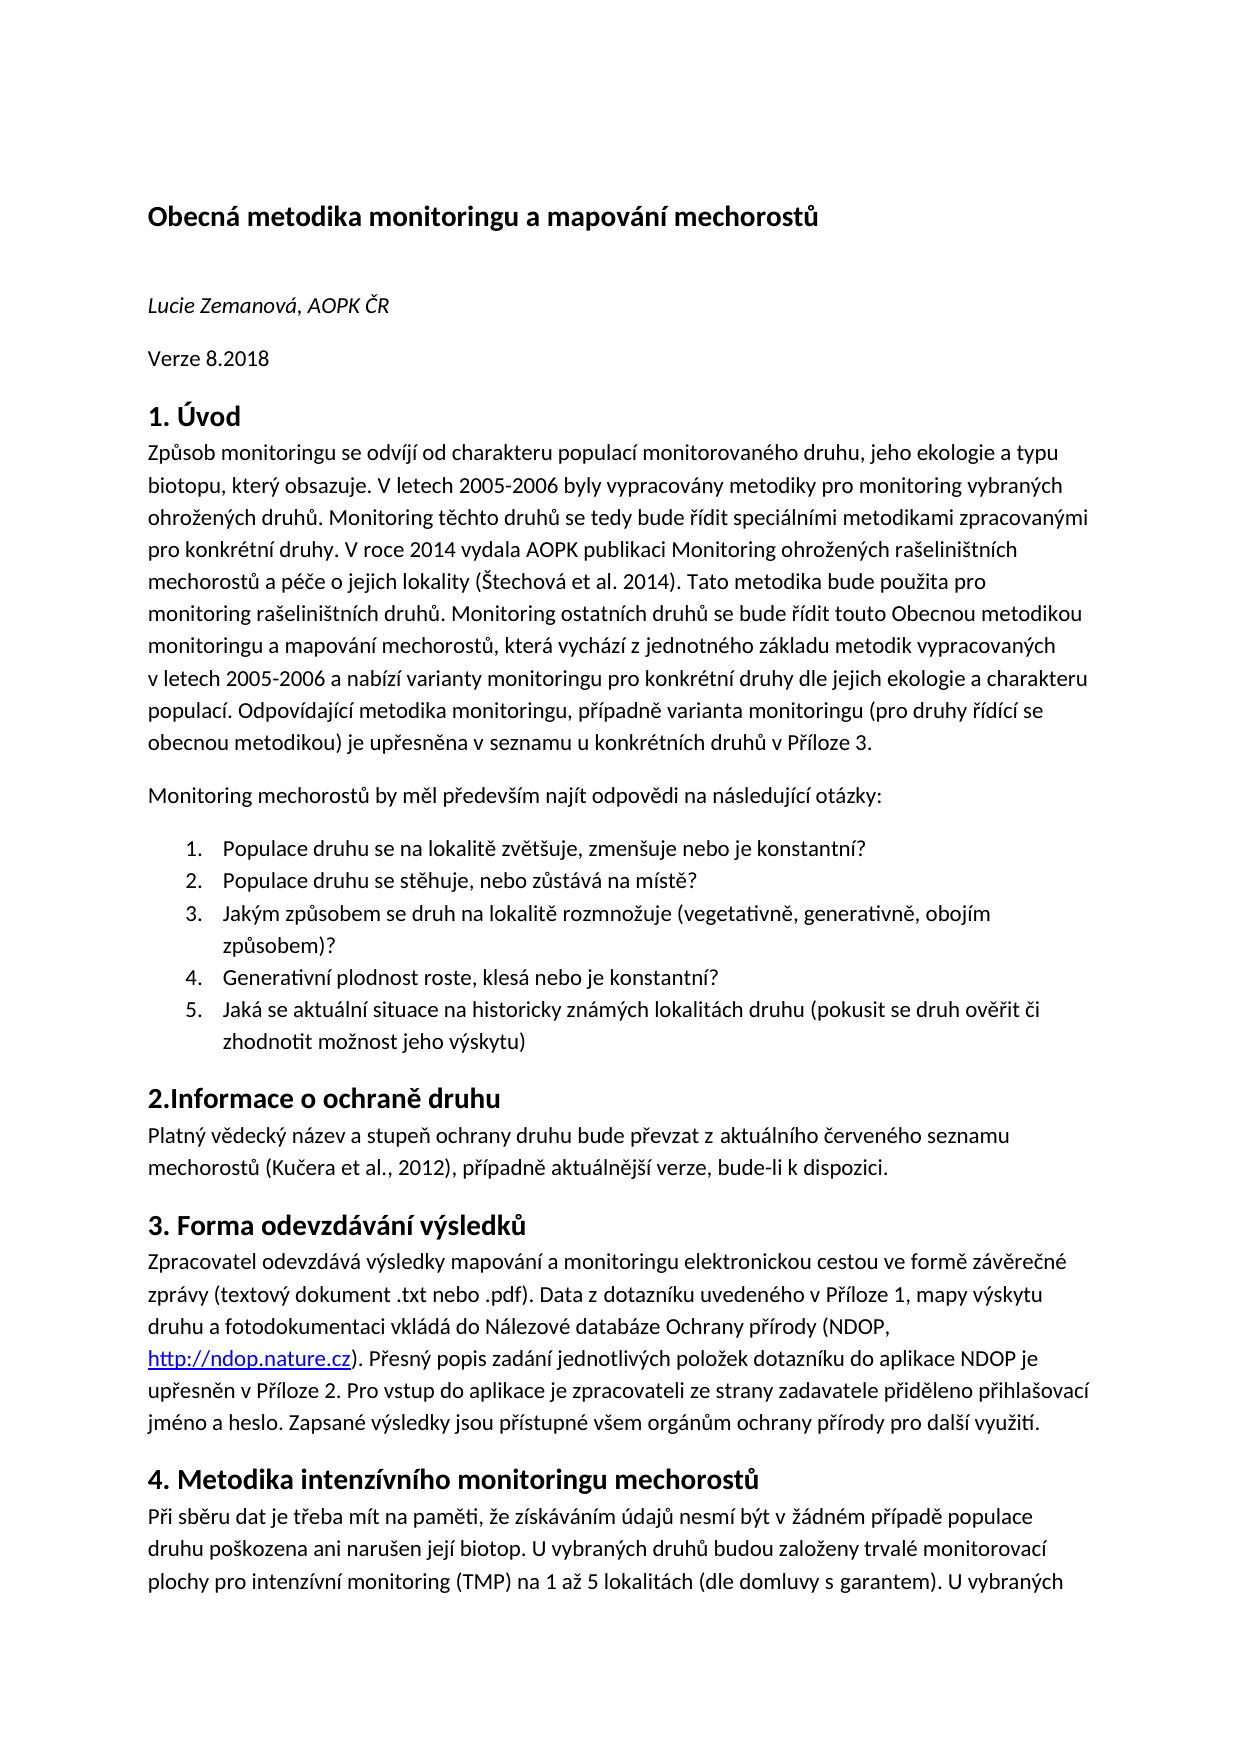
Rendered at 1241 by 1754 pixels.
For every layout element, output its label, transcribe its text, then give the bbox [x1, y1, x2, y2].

subtitle 2.Informace o ochraně druhu [148, 1080, 1093, 1116]
text Verze 8.2018 [148, 344, 1093, 373]
text Platný vědecký název a stupeň ochrany druhu bude převzat z aktuálního červeného seznamu mechorostů (Kučera et al., 2012), případně aktuálnější verze, bude-li k dispozici. [148, 1121, 1093, 1182]
list Populace druhu se na lokalitě zvětšuje, zmenšuje nebo je konstantní? [185, 834, 1093, 862]
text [148, 1502, 1093, 1595]
text Způsob monitoringu se odvíjí od charakteru populací monitorovaného druhu, jeho ekologie a typu biotopu, který obsazuje. V letech 2005-2006 byly vypracovány metodiky pro monitoring vybraných ohrožených druhů. Monitoring těchto druhů se tedy bude řídit speciálními metodikami zpracovanými pro konkrétní druhy. V roce 2014 vydala AOPK publikaci Monitoring ohrožených rašeliništních mechorostů a péče o jejich lokality (Štechová et al. 2014). Tato metodika bude použita pro monitoring rašeliništních druhů. Monitoring ostatních druhů se bude řídit touto Obecnou metodikou monitoringu a mapování mechorostů, která vychází z jednotného základu metodik vypracovaných v letech 2005-2006 a nabízí varianty monitoringu pro konkrétní druhy dle jejich ekologie a charakteru populací. Odpovídající metodika monitoringu, případně varianta monitoringu (pro druhy řídící se obecnou metodikou) je upřesněna v seznamu u konkrétních druhů v Příloze 3. [148, 438, 1093, 756]
text Monitoring mechorostů by měl především najít odpovědi na následující otázky: [148, 781, 1093, 809]
subtitle 1. Úvod [148, 398, 1093, 433]
text Zpracovatel odevzdává výsledky mapování a monitoringu elektronickou cestou ve formě závěrečné zprávy (textový dokument .txt nebo .pdf). Data z dotazníku uvedeného v Příloze 1, mapy výskytu druhu a fotodokumentaci vkládá do Nálezové databáze Ochrany přírody (NDOP, http://ndop.nature.cz). Přesný popis zadání jednotlivých položek dotazníku do aplikace NDOP je upřesněn v Příloze 2. Pro vstup do aplikace je zpracovateli ze strany zadavatele přiděleno přihlašovací jméno a heslo. Zapsané výsledky jsou přístupné všem orgánům ochrany přírody pro další využití. [148, 1247, 1093, 1436]
subtitle Obecná metodika monitoringu a mapování mechorostů [148, 198, 1093, 233]
list Jakým způsobem se druh na lokalitě rozmnožuje (vegetativně, generativně, obojím způsobem)? [185, 899, 1093, 959]
list Populace druhu se stěhuje, nebo zůstává na místě? [185, 866, 1093, 894]
list Jaká se aktuální situace na historicky známých lokalitách druhu (pokusit se druh ověřit či zhodnotit možnost jeho výskytu) [185, 995, 1093, 1055]
list Generativní plodnost roste, klesá nebo je konstantní? [185, 963, 1093, 991]
subtitle 4. Metodika intenzívního monitoringu mechorostů [148, 1461, 1093, 1497]
text Lucie Zemanová, AOPK ČR [148, 292, 1093, 319]
subtitle 3. Forma odevzdávání výsledků [148, 1207, 1093, 1242]
